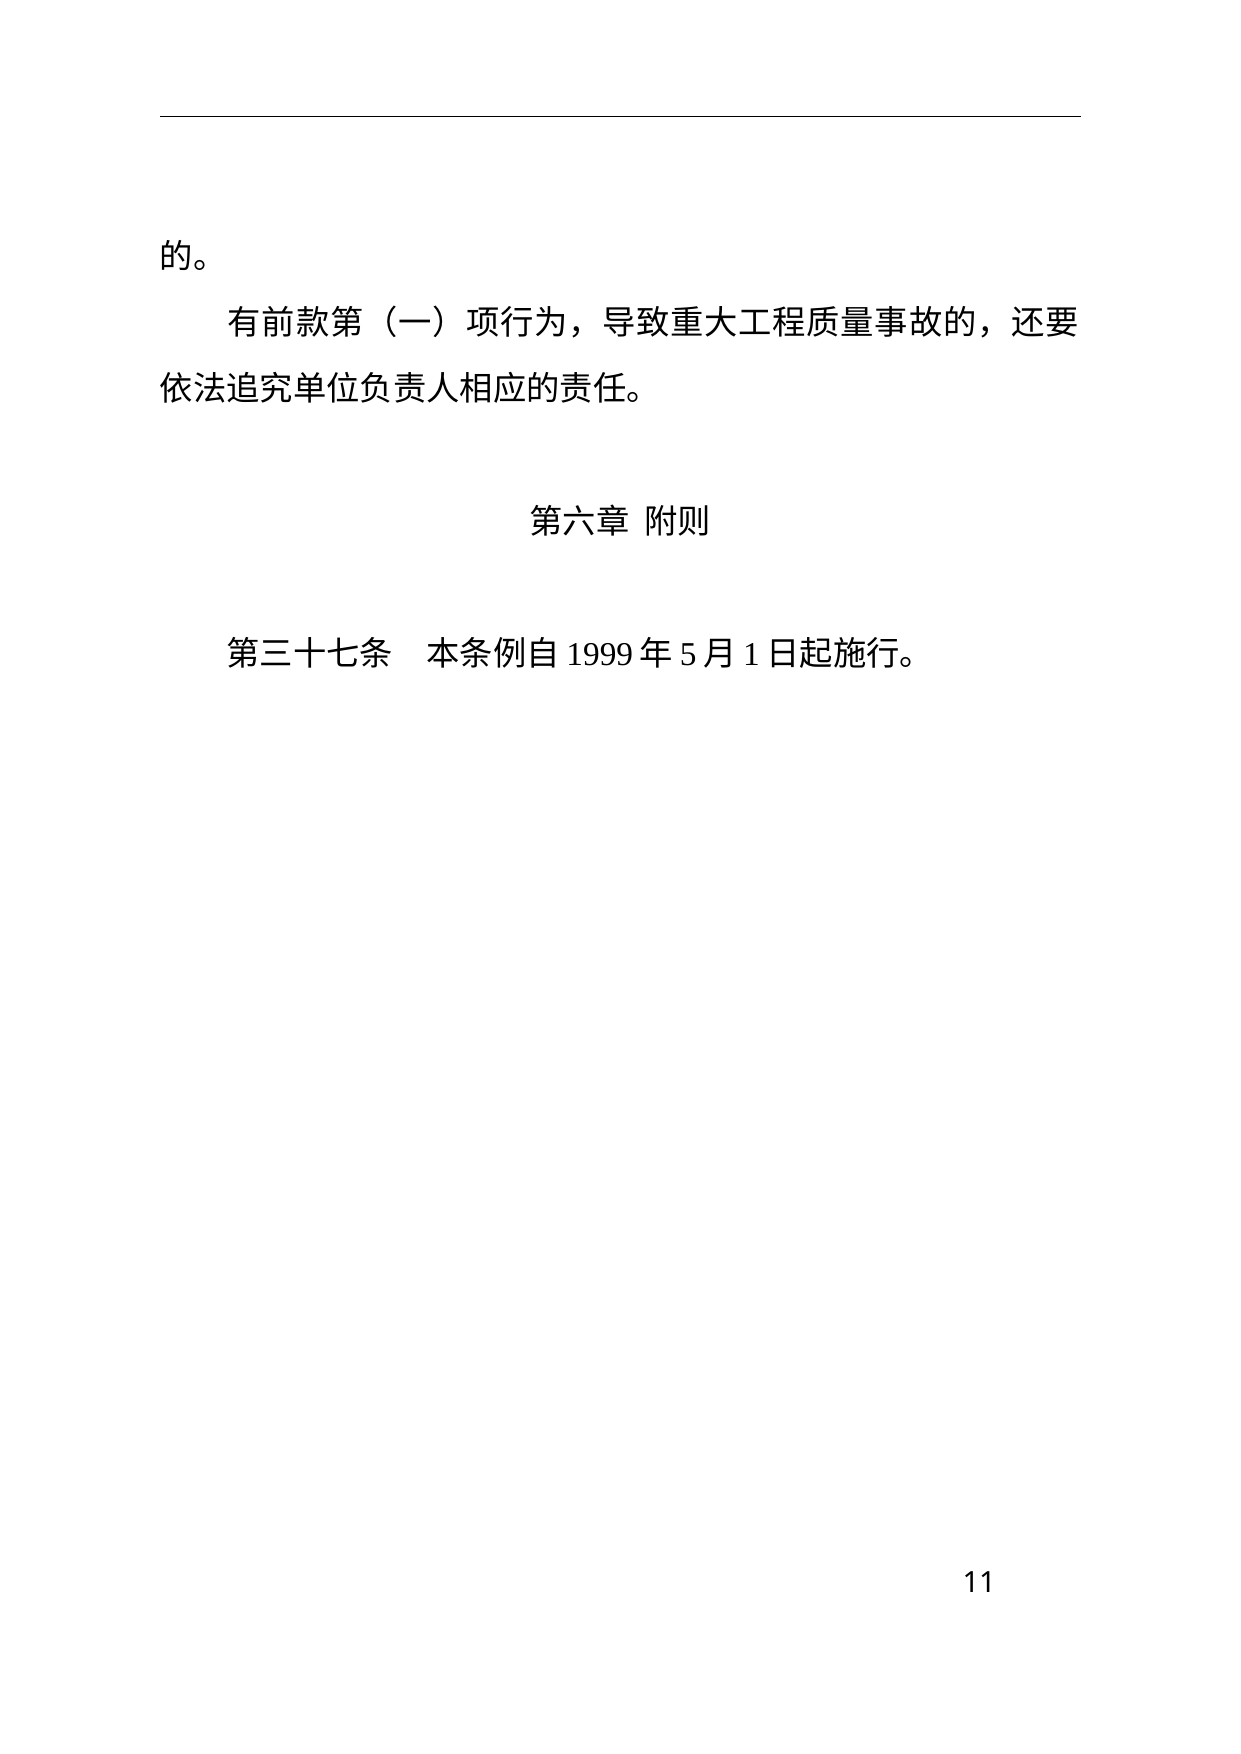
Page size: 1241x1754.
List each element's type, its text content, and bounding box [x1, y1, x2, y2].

text 第六章 附则 [159, 485, 1081, 552]
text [159, 220, 1081, 287]
text 第三十七条 本条例自1999年5月1日起施行。 [159, 618, 1081, 684]
text 有前款第（一）项行为，导致重大工程质量事故的，还要依法追究单位负责人相应的责任。 [159, 287, 1081, 419]
